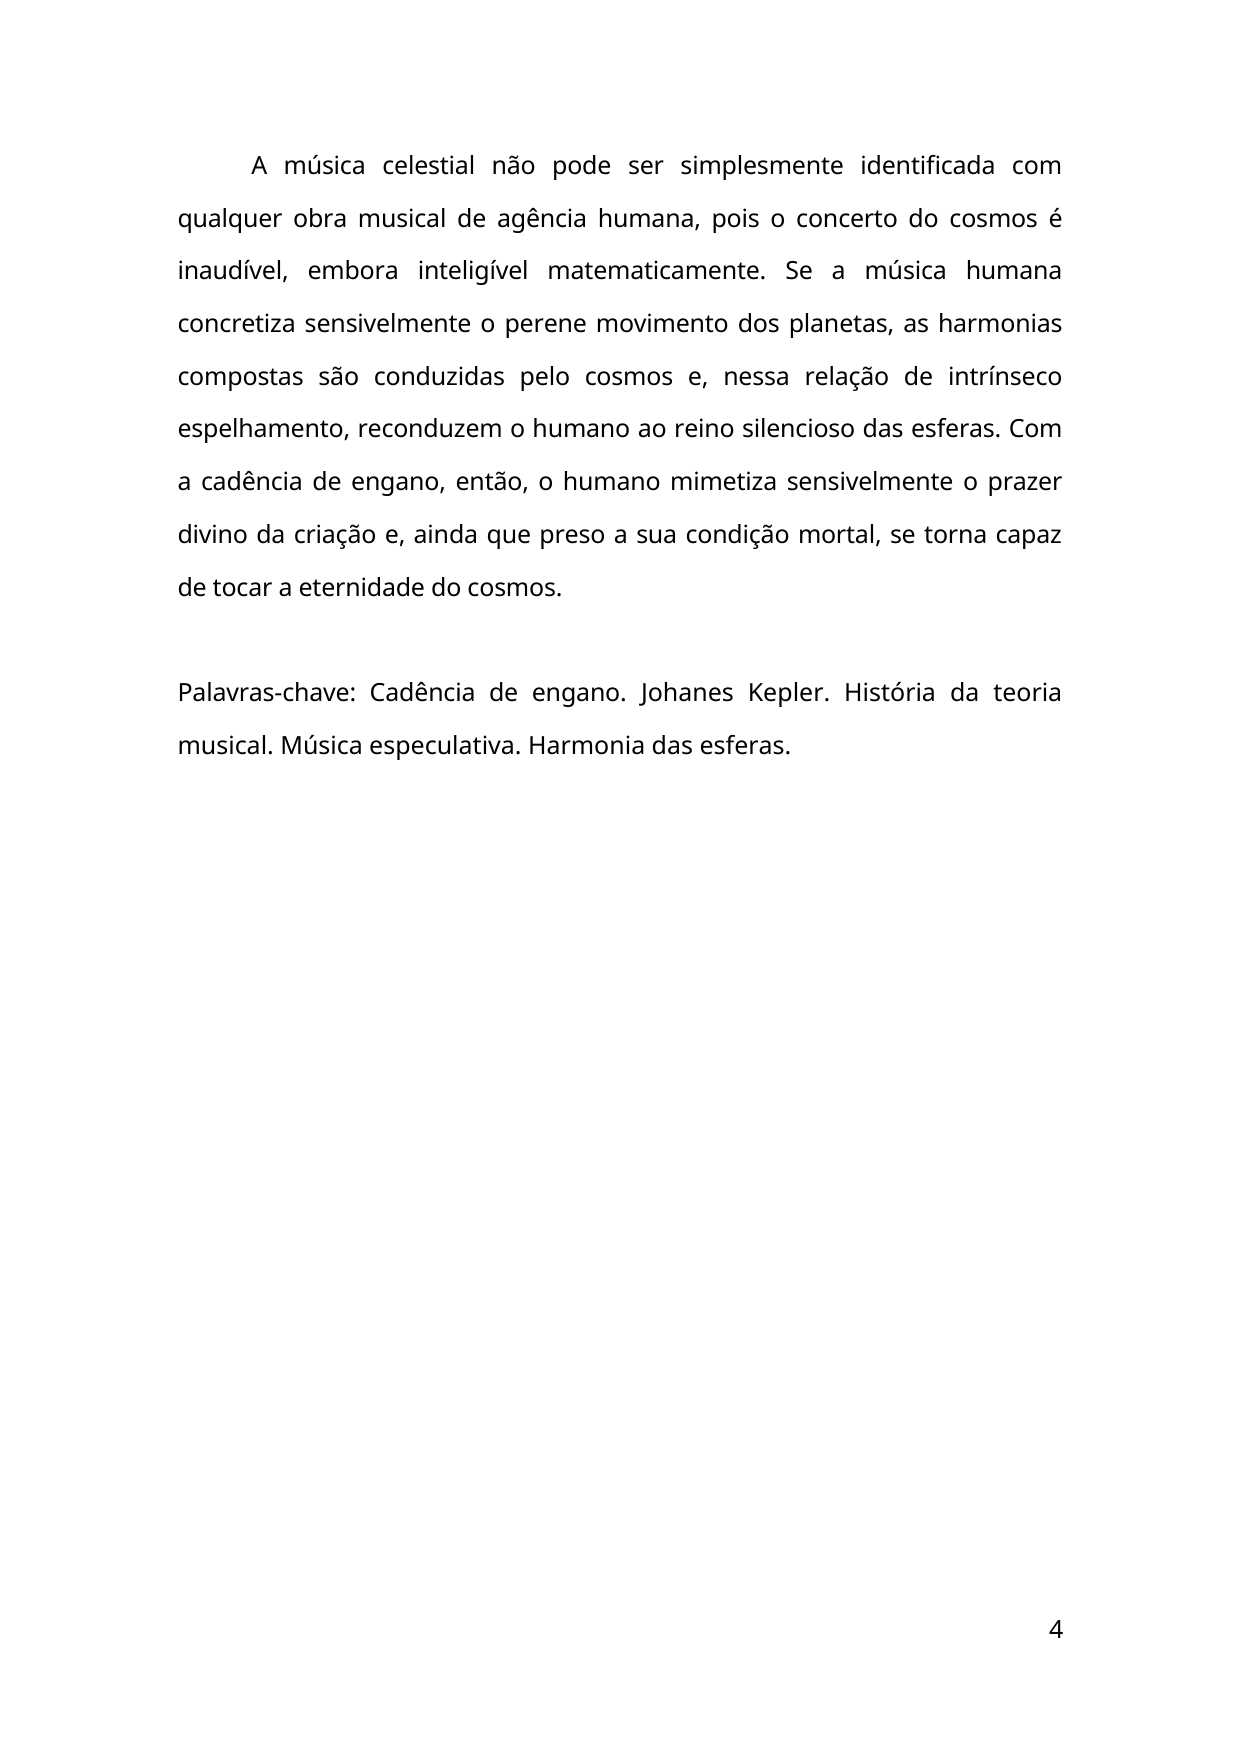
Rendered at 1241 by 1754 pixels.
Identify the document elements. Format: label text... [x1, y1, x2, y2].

text A música celestial não pode ser simplesmente identificada com qualquer obra musical de agência humana, pois o concerto do cosmos é inaudível, embora inteligível matematicamente. Se a música humana concretiza sensivelmente o perene movimento dos planetas, as harmonias compostas são conduzidas pelo cosmos e, nessa relação de intrínseco espelhamento, reconduzem o humano ao reino silencioso das esferas. Com a cadência de engano, então, o humano mimetiza sensivelmente o prazer divino da criação e, ainda que preso a sua condição mortal, se torna capaz de tocar a eternidade do cosmos. [177, 148, 1063, 603]
text Palavras-chave: Cadência de engano. Johanes Kepler. História da teoria musical. Música especulativa. Harmonia das esferas. [177, 675, 1063, 761]
